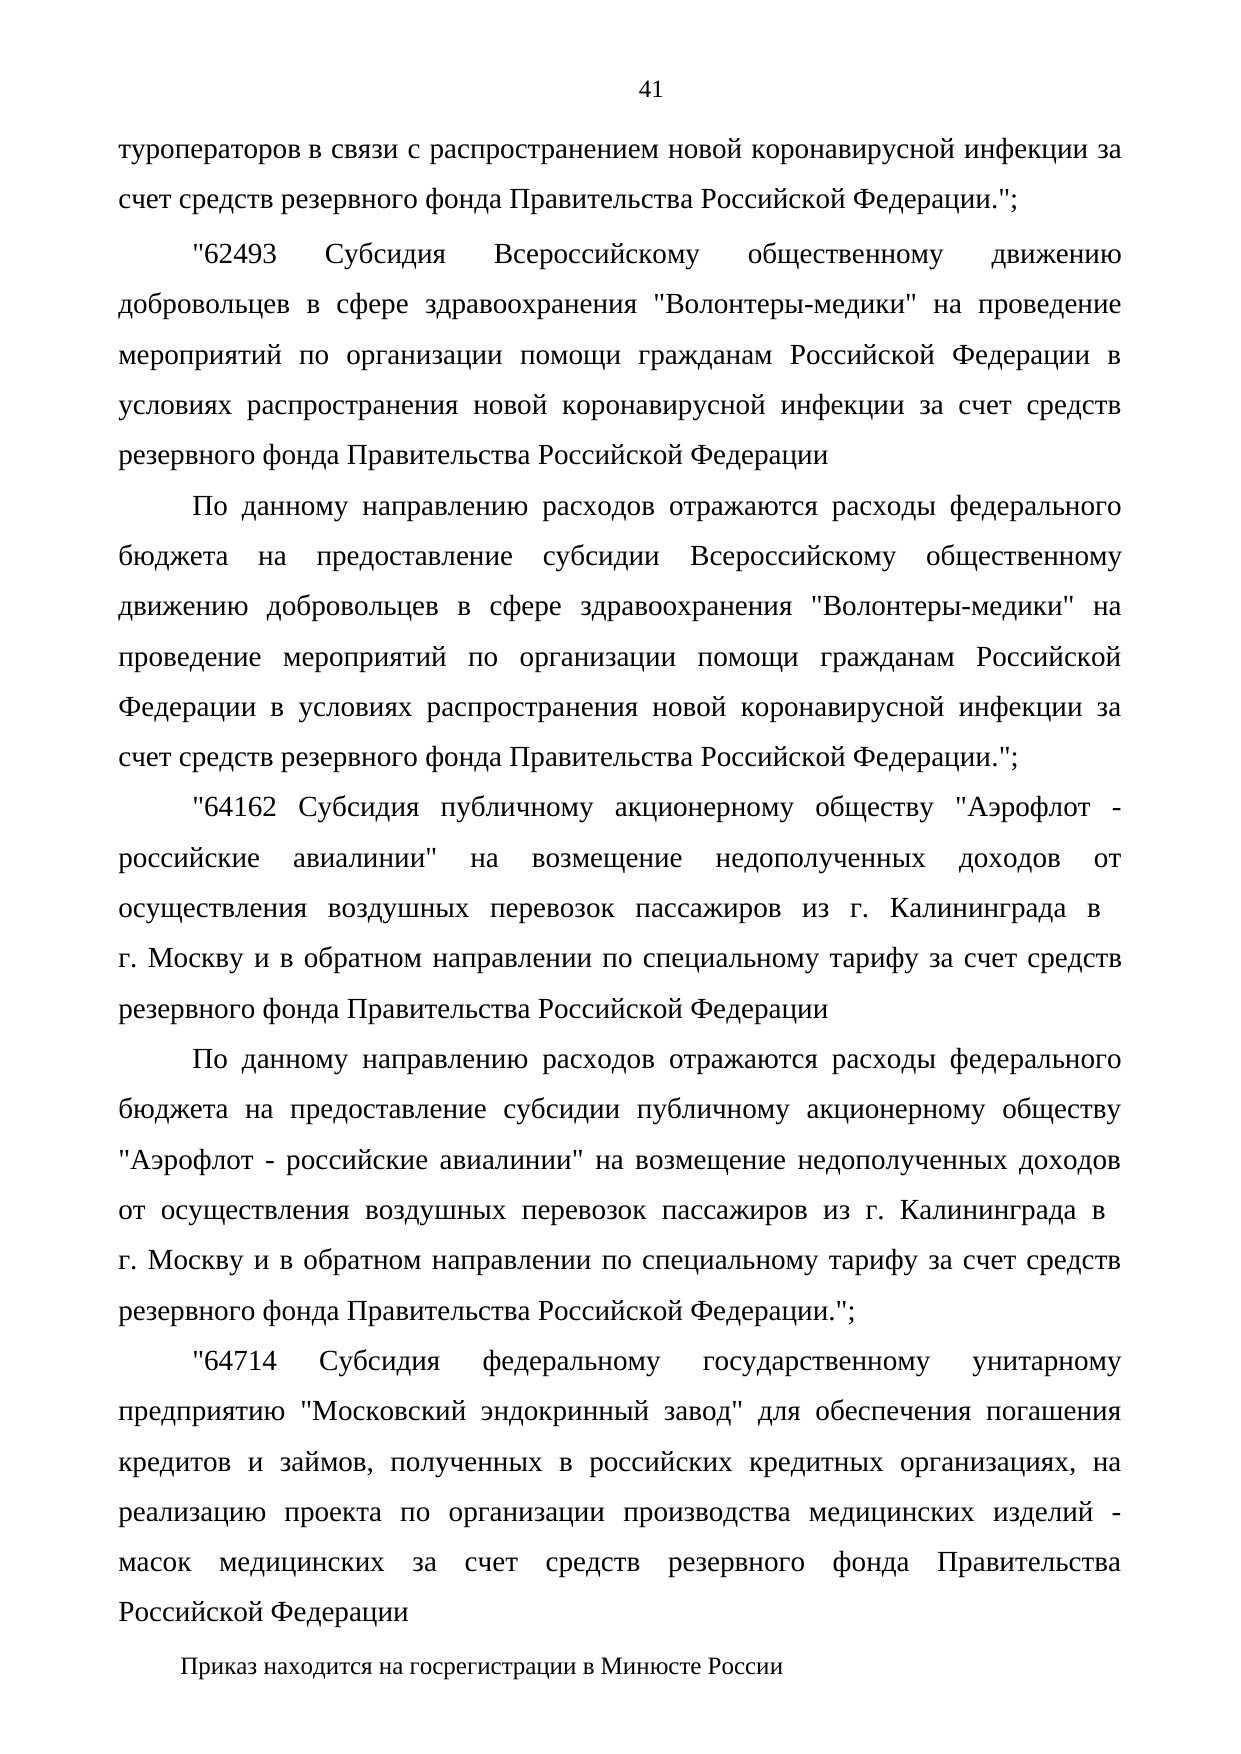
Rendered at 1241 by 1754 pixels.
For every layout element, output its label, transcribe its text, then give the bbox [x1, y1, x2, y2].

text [118, 131, 1122, 215]
text "64162 Субсидия публичному акционерному обществу "Аэрофлот - российские авиалинии" на возмещение недополученных доходов от осуществления воздушных перевозок пассажиров из г. Калининграда в г. Москву и в обратном направлении по специальному тарифу за счет средств резервного фонда Правительства Российской Федерации [118, 789, 1122, 1024]
text По данному направлению расходов отражаются расходы федерального бюджета на предоставление субсидии Всероссийскому общественному движению добровольцев в сфере здравоохранения "Волонтеры-медики" на проведение мероприятий по организации помощи гражданам Российской Федерации в условиях распространения новой коронавирусной инфекции за счет средств резервного фонда Правительства Российской Федерации."; [118, 488, 1122, 773]
text "62493 Субсидия Всероссийскому общественному движению добровольцев в сфере здравоохранения "Волонтеры-медики" на проведение мероприятий по организации помощи гражданам Российской Федерации в условиях распространения новой коронавирусной инфекции за счет средств резервного фонда Правительства Российской Федерации [118, 236, 1122, 471]
text "64714 Субсидия федеральному государственному унитарному предприятию "Московский эндокринный завод" для обеспечения погашения кредитов и займов, полученных в российских кредитных организациях, на реализацию проекта по организации производства медицинских изделий - масок медицинских за счет средств резервного фонда Правительства Российской Федерации [118, 1343, 1122, 1628]
text По данному направлению расходов отражаются расходы федерального бюджета на предоставление субсидии публичному акционерному обществу "Аэрофлот - российские авиалинии" на возмещение недополученных доходов от осуществления воздушных перевозок пассажиров из г. Калининграда в г. Москву и в обратном направлении по специальному тарифу за счет средств резервного фонда Правительства Российской Федерации."; [118, 1041, 1122, 1326]
